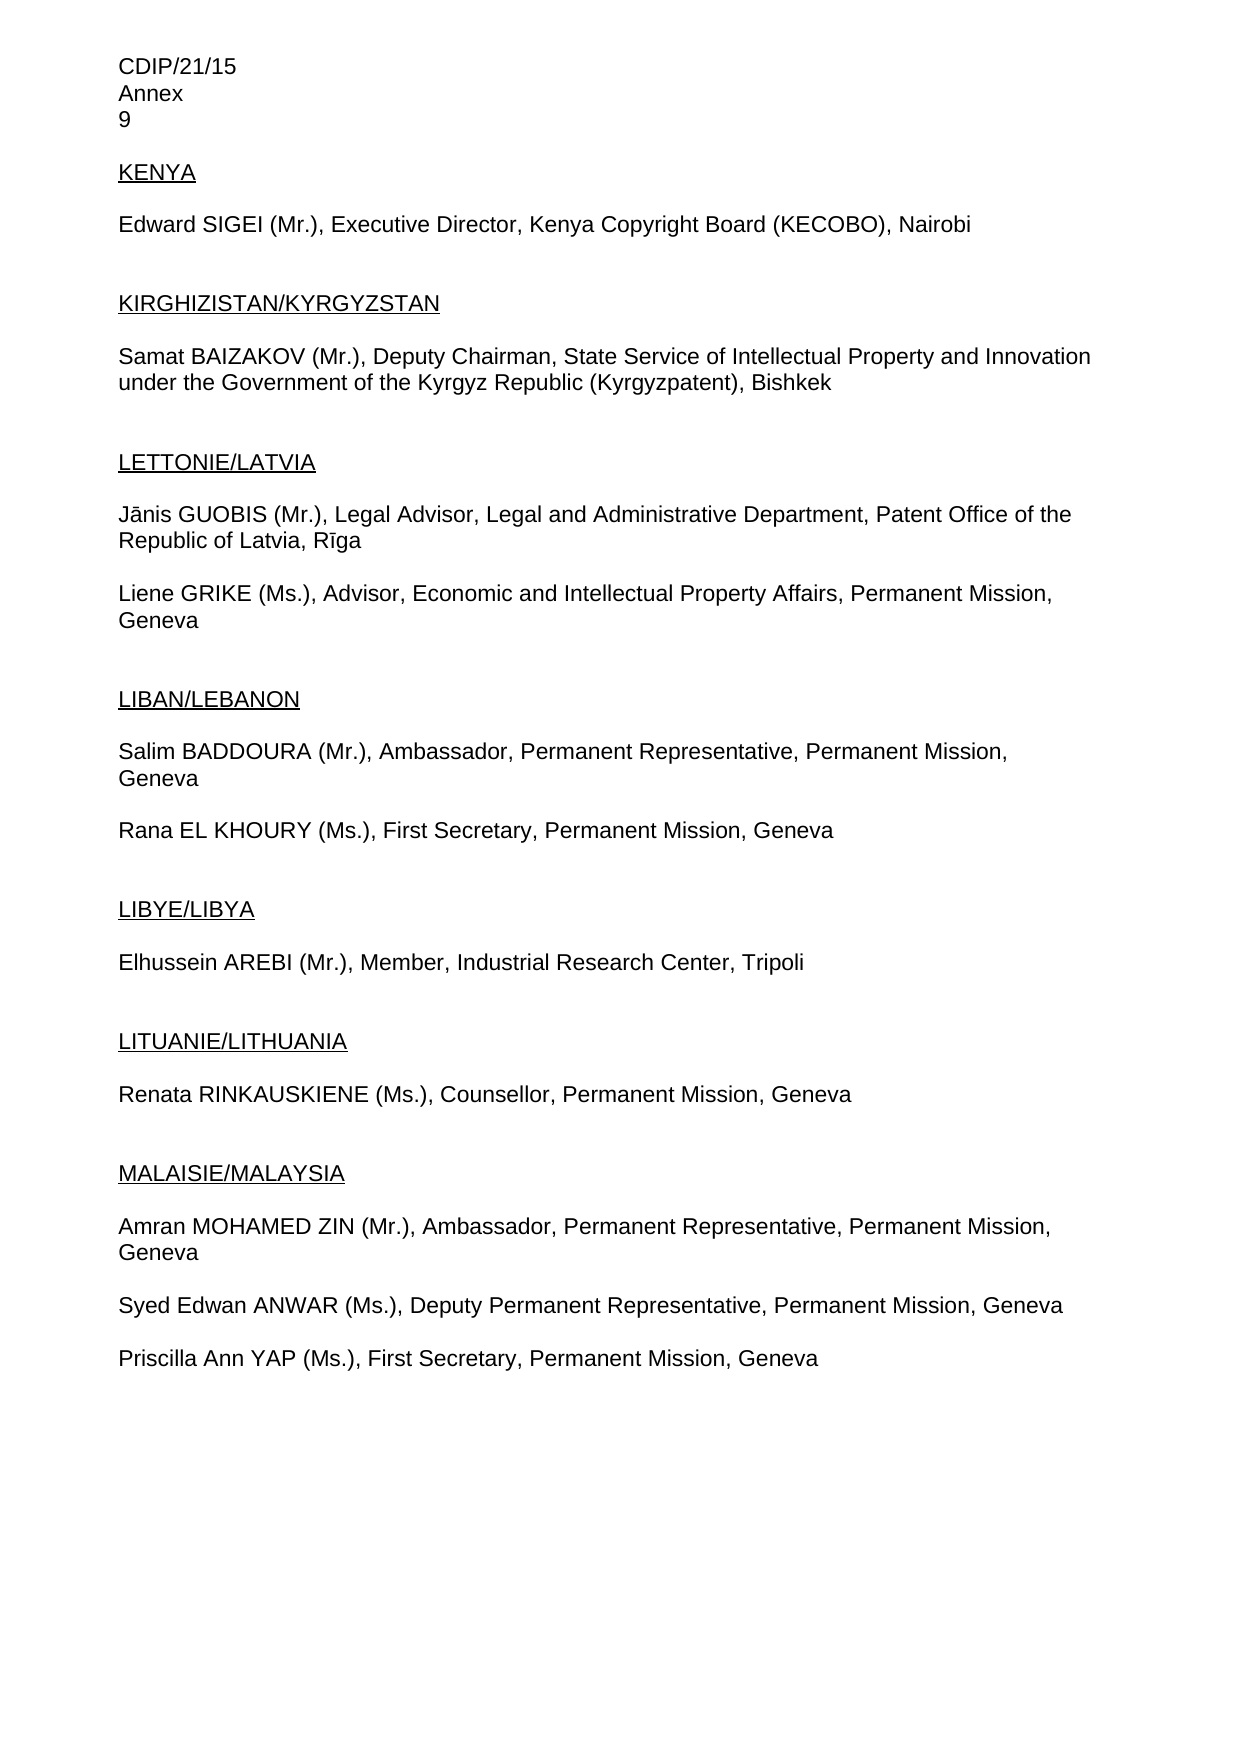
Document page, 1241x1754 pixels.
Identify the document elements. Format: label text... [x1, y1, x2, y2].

text KIRGHIZISTAN/KYRGYZSTAN [118, 290, 1092, 317]
text Elhussein AREBI (Mr.), Member, Industrial Research Center, Tripoli [118, 949, 1092, 976]
text Liene GRIKE (Ms.), Advisor, Economic and Intellectual Property Affairs, Permanent Mission, Geneva [118, 580, 1092, 633]
text Salim BADDOURA (Mr.), Ambassador, Permanent Representative, Permanent Mission, Geneva [118, 738, 1092, 791]
text LITUANIE/LITHUANIA [118, 1028, 1092, 1054]
text Syed Edwan ANWAR (Ms.), Deputy Permanent Representative, Permanent Mission, Geneva [118, 1292, 1092, 1318]
text Amran MOHAMED ZIN (Mr.), Ambassador, Permanent Representative, Permanent Mission, Geneva [118, 1213, 1092, 1265]
text LIBAN/LEBANON [118, 686, 1092, 712]
text Jānis GUOBIS (Mr.), Legal Advisor, Legal and Administrative Department, Patent Office of the Republic of Latvia, Rīga [118, 501, 1092, 554]
text Samat BAIZAKOV (Mr.), Deputy Chairman, State Service of Intellectual Property and Innovation under the Government of the Kyrgyz Republic (Kyrgyzpatent), Bishkek [118, 343, 1092, 396]
text Priscilla Ann YAP (Ms.), First Secretary, Permanent Mission, Geneva [118, 1344, 1092, 1371]
text MALAISIE/MALAYSIA [118, 1160, 1092, 1186]
text LIBYE/LIBYA [118, 896, 1092, 923]
text Rana EL KHOURY (Ms.), First Secretary, Permanent Mission, Geneva [118, 817, 1092, 844]
text Edward SIGEI (Mr.), Executive Director, Kenya Copyright Board (KECOBO), Nairobi [118, 211, 1092, 238]
text KENYA [118, 158, 1092, 185]
text Renata RINKAUSKIENE (Ms.), Counsellor, Permanent Mission, Geneva [118, 1081, 1092, 1107]
text LETTONIE/LATVIA [118, 448, 1092, 475]
